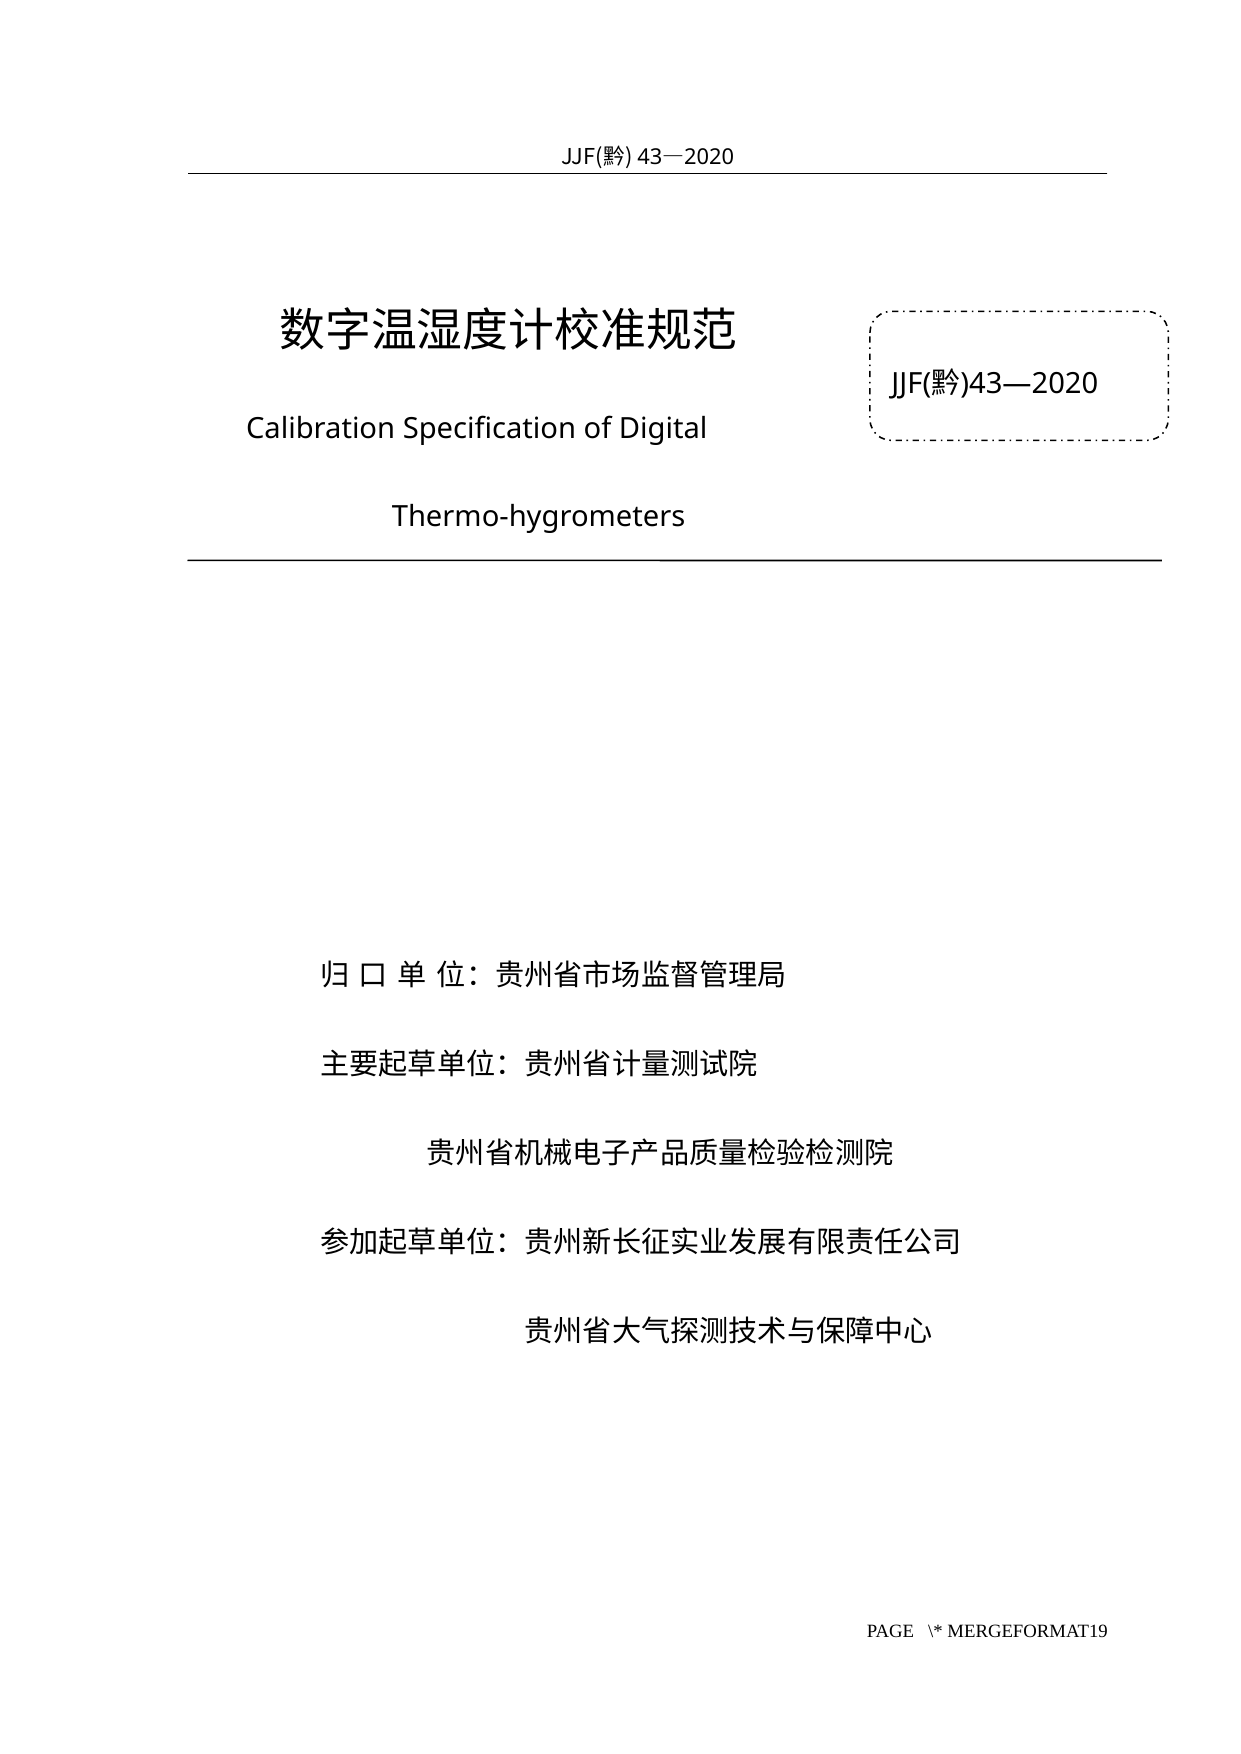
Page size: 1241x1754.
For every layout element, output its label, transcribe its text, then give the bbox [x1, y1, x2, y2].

text 贵州省大气探测技术与保障中心 [187, 1295, 1107, 1363]
text 参加起草单位：贵州新长征实业发展有限责任公司 [187, 1206, 1107, 1274]
text Thermo-hygrometers [187, 481, 1107, 549]
text 主要起草单位：贵州省计量测试院 [187, 1028, 1107, 1096]
text 归口单位：贵州省市场监督管理局 [187, 939, 1107, 1007]
text 贵州省机械电子产品质量检验检测院 [187, 1117, 1107, 1185]
text Calibration Specification of Digital [187, 393, 1107, 461]
text 数字温湿度计校准规范 [187, 292, 1107, 360]
